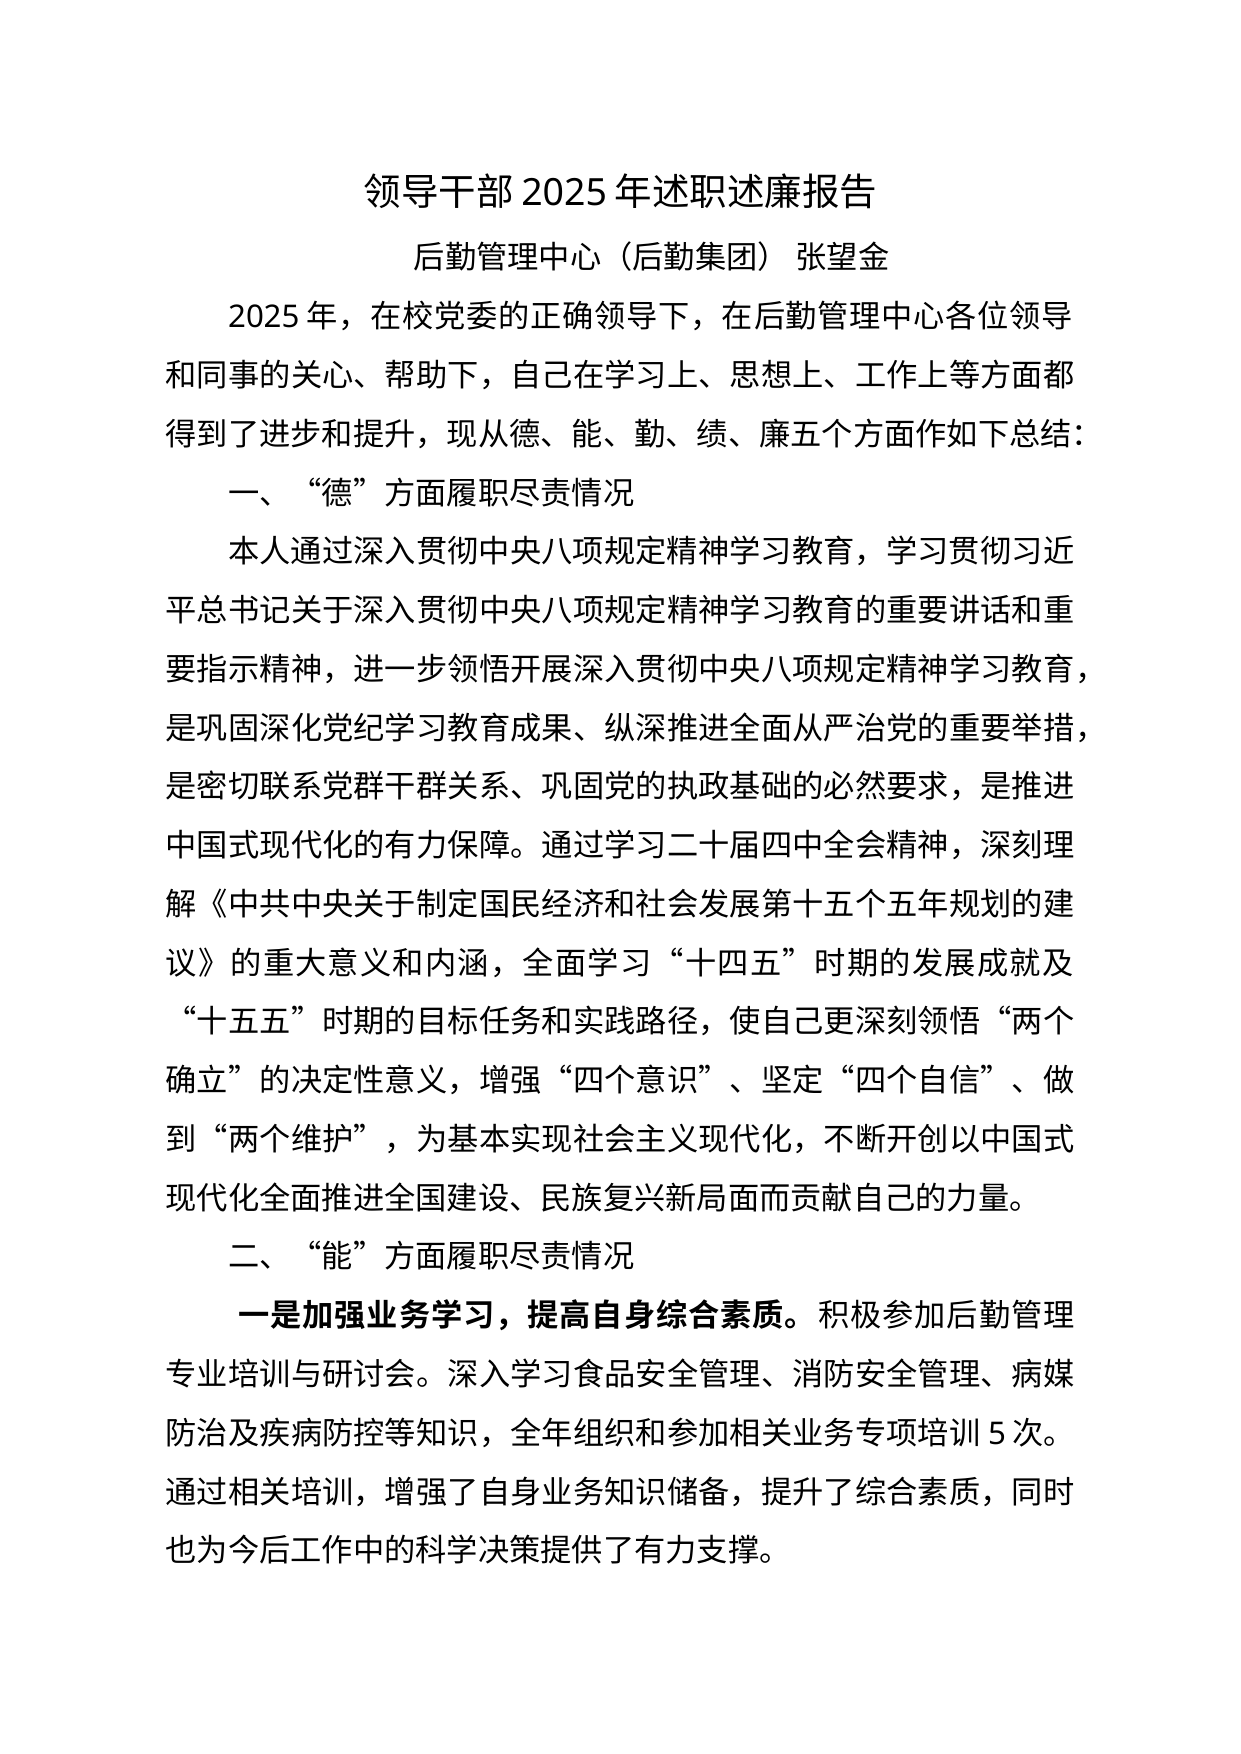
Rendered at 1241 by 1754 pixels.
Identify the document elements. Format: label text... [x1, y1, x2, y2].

text 一、“德”方面履职尽责情况 [165, 468, 1075, 513]
text 后勤管理中心（后勤集团） 张望金 [228, 233, 1075, 278]
text 二、“能”方面履职尽责情况 [165, 1232, 1075, 1277]
text 2025年，在校党委的正确领导下，在后勤管理中心各位领导和同事的关心、帮助下，自己在学习上、思想上、工作上等方面都得到了进步和提升，现从德、能、勤、绩、廉五个方面作如下总结： [165, 291, 1075, 454]
text 一是加强业务学习，提高自身综合素质。积极参加后勤管理专业培训与研讨会。深入学习食品安全管理、消防安全管理、病媒防治及疾病防控等知识，全年组织和参加相关业务专项培训5次。通过相关培训，增强了自身业务知识储备，提升了综合素质，同时也为今后工作中的科学决策提供了有力支撑。 [165, 1290, 1075, 1571]
text 领导干部2025年述职述廉报告 [165, 162, 1075, 216]
text 本人通过深入贯彻中央八项规定精神学习教育，学习贯彻习近平总书记关于深入贯彻中央八项规定精神学习教育的重要讲话和重要指示精神，进一步领悟开展深入贯彻中央八项规定精神学习教育，是巩固深化党纪学习教育成果、纵深推进全面从严治党的重要举措，是密切联系党群干群关系、巩固党的执政基础的必然要求，是推进中国式现代化的有力保障。通过学习二十届四中全会精神，深刻理解《中共中央关于制定国民经济和社会发展第十五个五年规划的建议》的重大意义和内涵，全面学习“十四五”时期的发展成就及“十五五”时期的目标任务和实践路径，使自己更深刻领悟“两个确立”的决定性意义，增强“四个意识”、坚定“四个自信”、做到“两个维护”，为基本实现社会主义现代化，不断开创以中国式现代化全面推进全国建设、民族复兴新局面而贡献自己的力量。 [165, 527, 1075, 1218]
